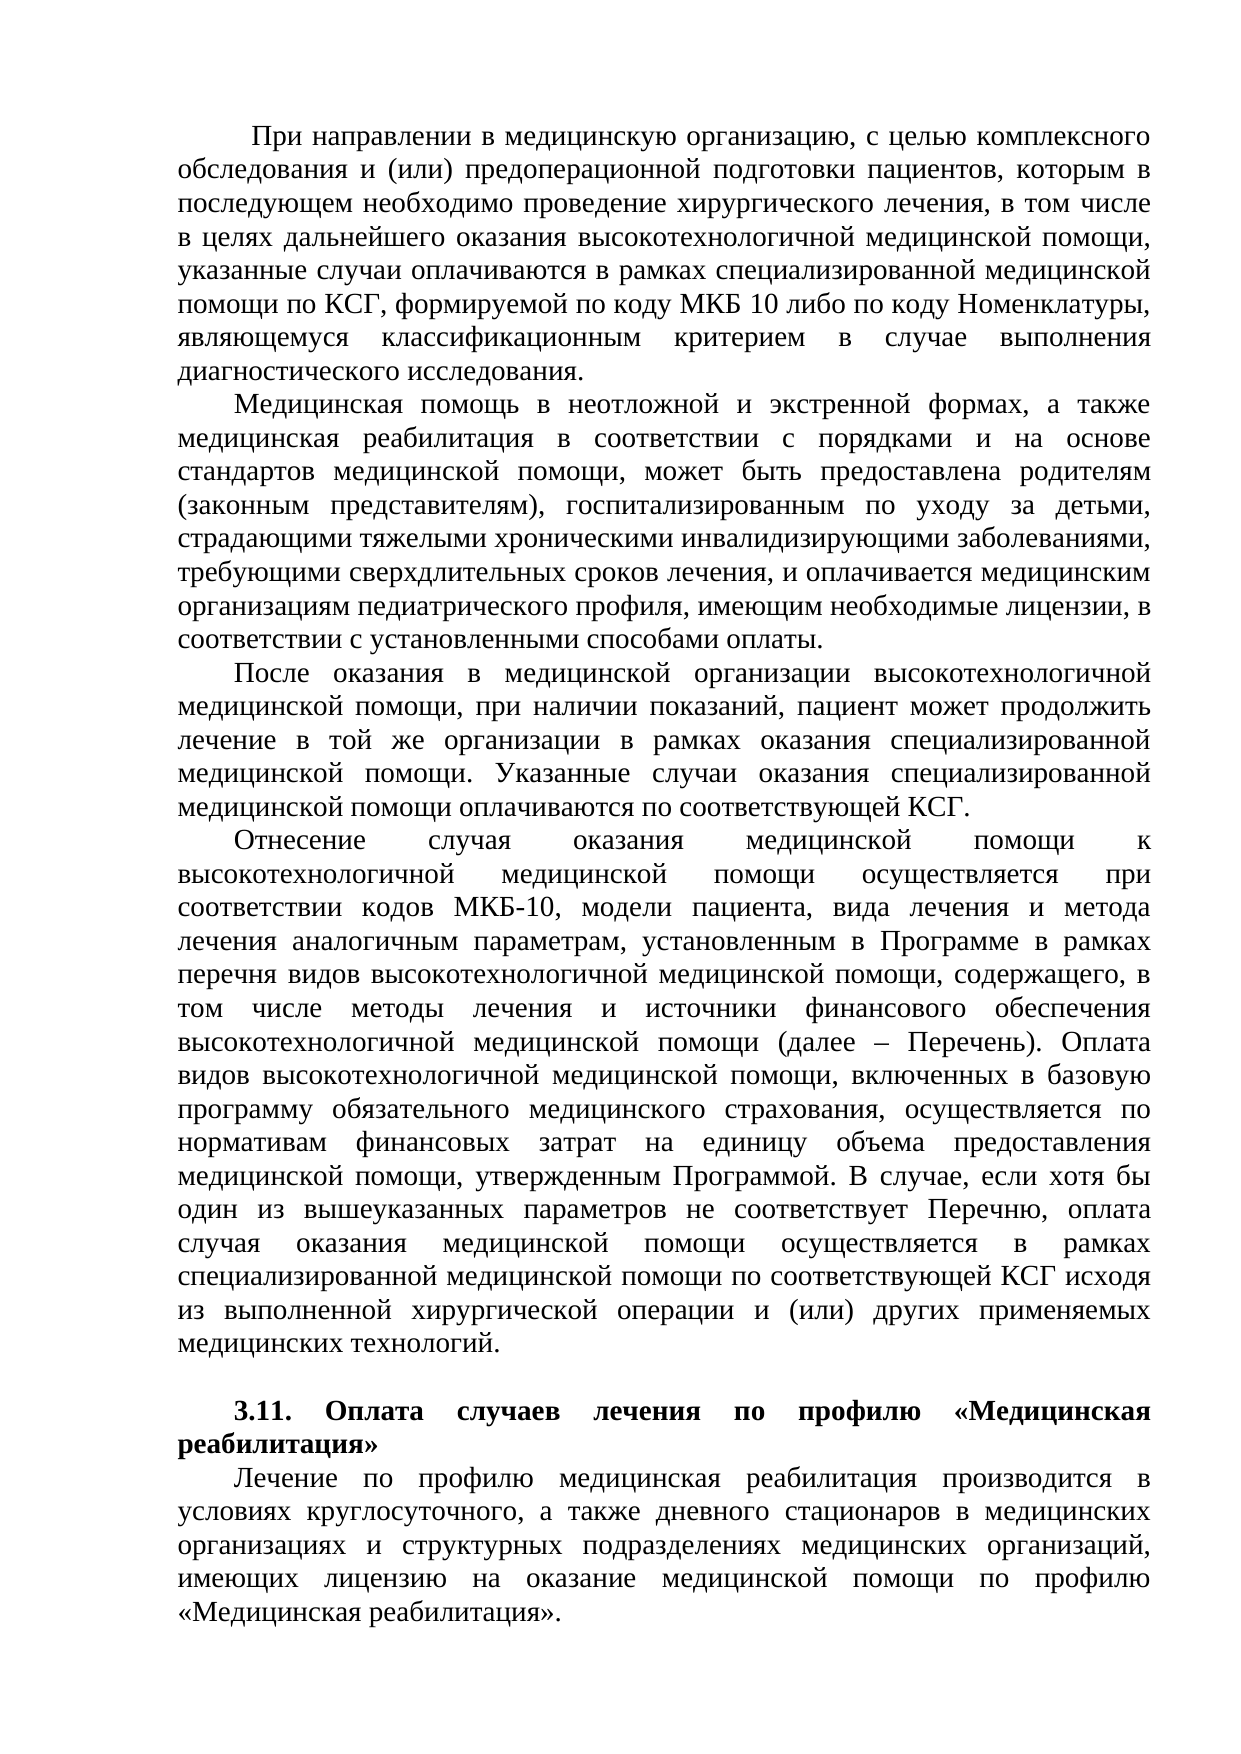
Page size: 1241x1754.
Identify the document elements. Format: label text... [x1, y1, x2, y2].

text Лечение по профилю медицинская реабилитация производится в условиях круглосуточного, а также дневного стационаров в медицинских организациях и структурных подразделениях медицинских организаций, имеющих лицензию на оказание медицинской помощи по профилю «Медицинская реабилитация». [177, 1460, 1152, 1627]
text 3.11. Оплата случаев лечения по профилю «Медицинская реабилитация» [177, 1393, 1152, 1460]
text При направлении в медицинскую организацию, с целью комплексного обследования и (или) предоперационной подготовки пациентов, которым в последующем необходимо проведение хирургического лечения, в том числе в целях дальнейшего оказания высокотехнологичной медицинской помощи, указанные случаи оплачиваются в рамках специализированной медицинской помощи по КСГ, формируемой по коду МКБ 10 либо по коду Номенклатуры, являющемуся классификационным критерием в случае выполнения диагностического исследования. [177, 118, 1152, 386]
text Медицинская помощь в неотложной и экстренной формах, а также медицинская реабилитация в соответствии с порядками и на основе стандартов медицинской помощи, может быть предоставлена родителям (законным представителям), госпитализированным по уходу за детьми, страдающими тяжелыми хроническими инвалидизирующими заболеваниями, требующими сверхдлительных сроков лечения, и оплачивается медицинским организациям педиатрического профиля, имеющим необходимые лицензии, в соответствии с установленными способами оплаты. [177, 386, 1152, 655]
text После оказания в медицинской организации высокотехнологичной медицинской помощи, при наличии показаний, пациент может продолжить лечение в той же организации в рамках оказания специализированной медицинской помощи. Указанные случаи оказания специализированной медицинской помощи оплачиваются по соответствующей КСГ. [177, 655, 1152, 822]
text Отнесение случая оказания медицинской помощи к высокотехнологичной медицинской помощи осуществляется при соответствии кодов МКБ-10, модели пациента, вида лечения и метода лечения аналогичным параметрам, установленным в Программе в рамках перечня видов высокотехнологичной медицинской помощи, содержащего, в том числе методы лечения и источники финансового обеспечения высокотехнологичной медицинской помощи (далее – Перечень). Оплата видов высокотехнологичной медицинской помощи, включенных в базовую программу обязательного медицинского страхования, осуществляется по нормативам финансовых затрат на единицу объема предоставления медицинской помощи, утвержденным Программой. В случае, если хотя бы один из вышеуказанных параметров не соответствует Перечню, оплата случая оказания медицинской помощи осуществляется в рамках специализированной медицинской помощи по соответствующей КСГ исходя из выполненной хирургической операции и (или) других применяемых медицинских технологий. [177, 822, 1152, 1359]
